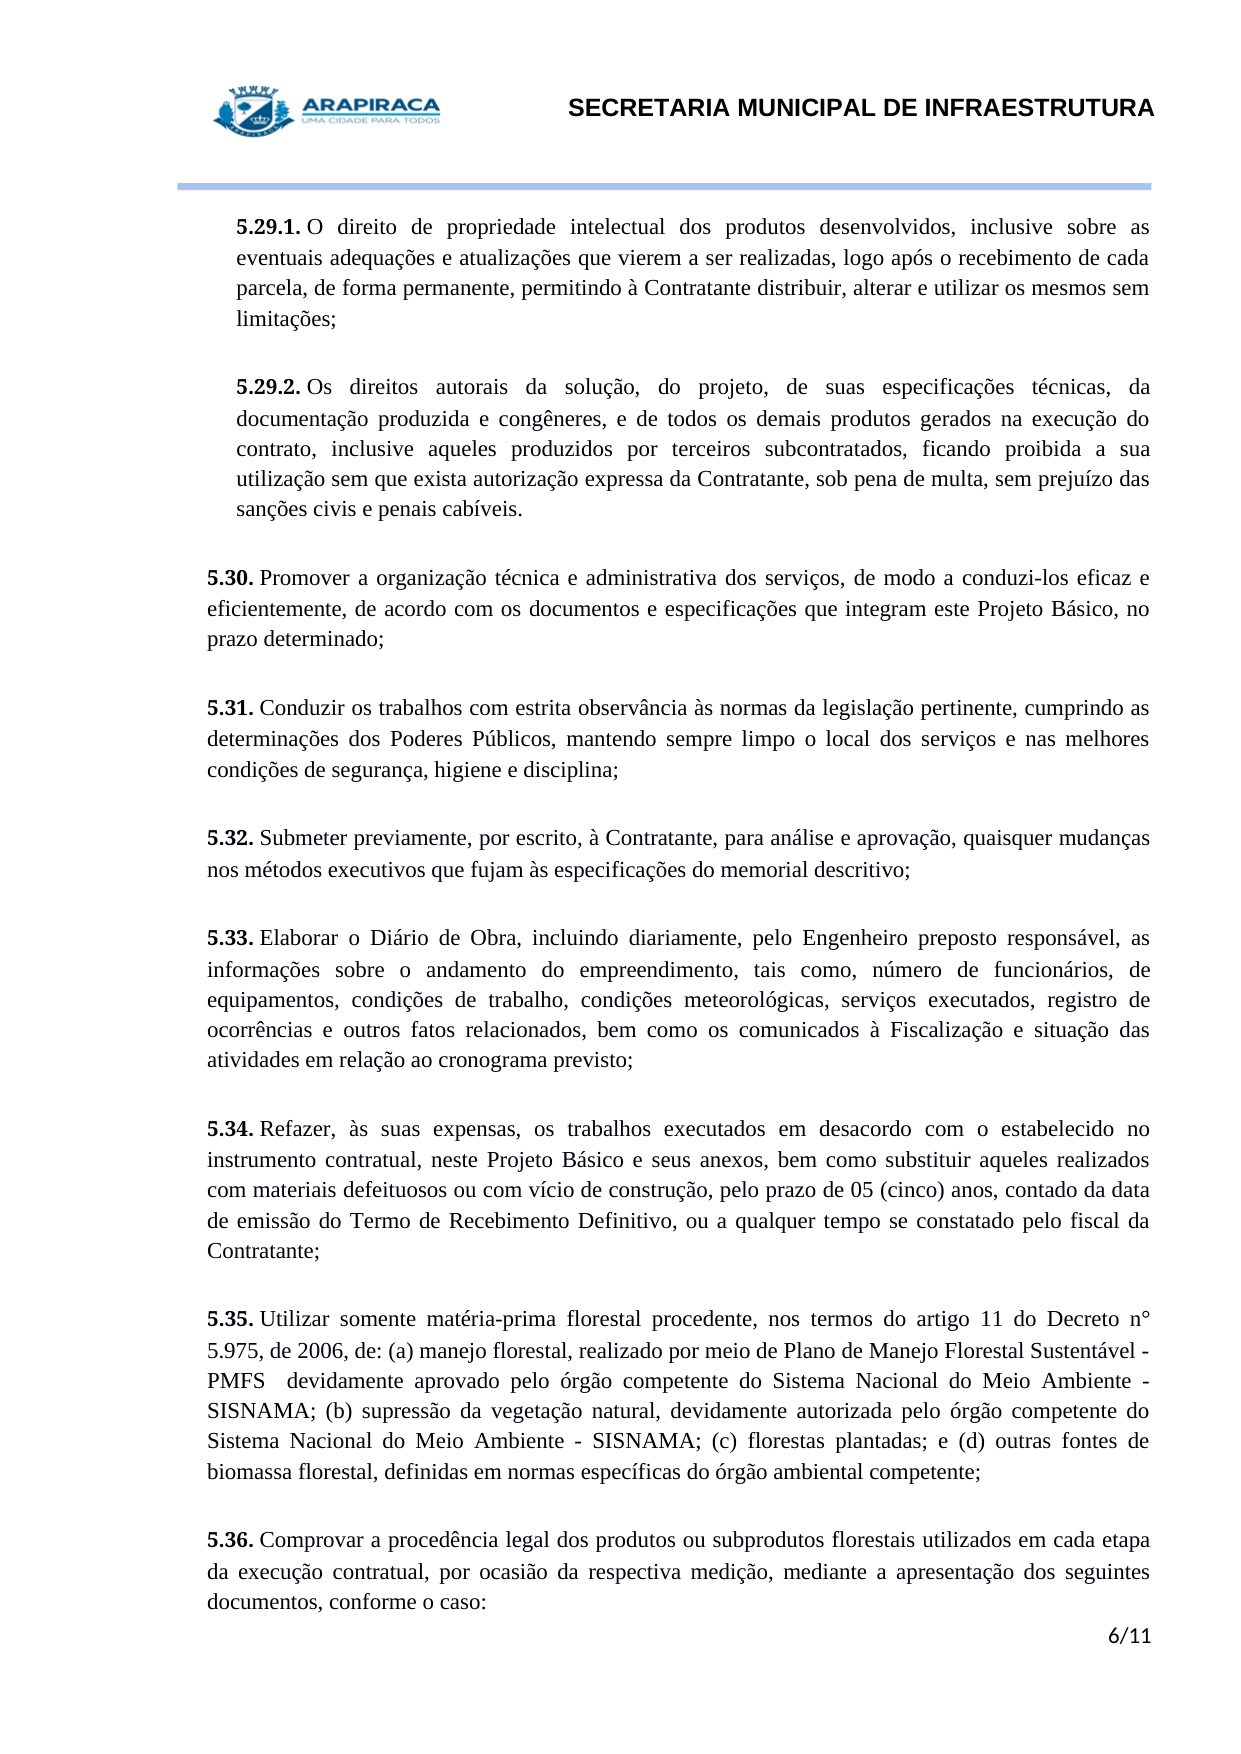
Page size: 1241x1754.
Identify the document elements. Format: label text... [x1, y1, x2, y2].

list Conduzir os trabalhos com estrita observância às normas da legislação pertinente, cumprindo as determinações dos Poderes Públicos, mantendo sempre limpo o local dos serviços e nas melhores condições de segurança, higiene e disciplina; [207, 693, 1152, 782]
list Elaborar o Diário de Obra, incluindo diariamente, pelo Engenheiro preposto responsável, as informações sobre o andamento do empreendimento, tais como, número de funcionários, de equipamentos, condições de trabalho, condições meteorológicas, serviços executados, registro de ocorrências e outros fatos relacionados, bem como os comunicados à Fiscalização e situação das atividades em relação ao cronograma previsto; [207, 923, 1152, 1073]
list Submeter previamente, por escrito, à Contratante, para análise e aprovação, quaisquer mudanças nos métodos executivos que fujam às especificações do memorial descritivo; [207, 823, 1152, 882]
list O direito de propriedade intelectual dos produtos desenvolvidos, inclusive sobre as eventuais adequações e atualizações que vierem a ser realizadas, logo após o recebimento de cada parcela, de forma permanente, permitindo à Contratante distribuir, alterar e utilizar os mesmos sem limitações; [236, 212, 1152, 331]
list Comprovar a procedência legal dos produtos ou subprodutos florestais utilizados em cada etapa da execução contratual, por ocasião da respectiva medição, mediante a apresentação dos seguintes documentos, conforme o caso: [207, 1525, 1152, 1614]
list Os direitos autorais da solução, do projeto, de suas especificações técnicas, da documentação produzida e congêneres, e de todos os demais produtos gerados na execução do contrato, inclusive aqueles produzidos por terceiros subcontratados, ficando proibida a sua utilização sem que exista autorização expressa da Contratante, sob pena de multa, sem prejuízo das sanções civis e penais cabíveis. [236, 372, 1152, 522]
list Promover a organização técnica e administrativa dos serviços, de modo a conduzi-los eficaz e eficientemente, de acordo com os documentos e especificações que integram este Projeto Básico, no prazo determinado; [207, 563, 1152, 652]
picture [177, 183, 1152, 192]
list Utilizar somente matéria-prima florestal procedente, nos termos do artigo 11 do Decreto n° 5.975, de 2006, de: (a) manejo florestal, realizado por meio de Plano de Manejo Florestal Sustentável - PMFS devidamente aprovado pelo órgão competente do Sistema Nacional do Meio Ambiente - SISNAMA; (b) supressão da vegetação natural, devidamente autorizada pelo órgão competente do Sistema Nacional do Meio Ambiente - SISNAMA; (c) florestas plantadas; e (d) outras fontes de biomassa florestal, definidas em normas específicas do órgão ambiental competente; [207, 1304, 1152, 1484]
list Refazer, às suas expensas, os trabalhos executados em desacordo com o estabelecido no instrumento contratual, neste Projeto Básico e seus anexos, bem como substituir aqueles realizados com materiais defeituosos ou com vício de construção, pelo prazo de 05 (cinco) anos, contado da data de emissão do Termo de Recebimento Definitivo, ou a qualquer tempo se constatado pelo fiscal da Contratante; [207, 1114, 1152, 1263]
picture [184, 73, 456, 156]
